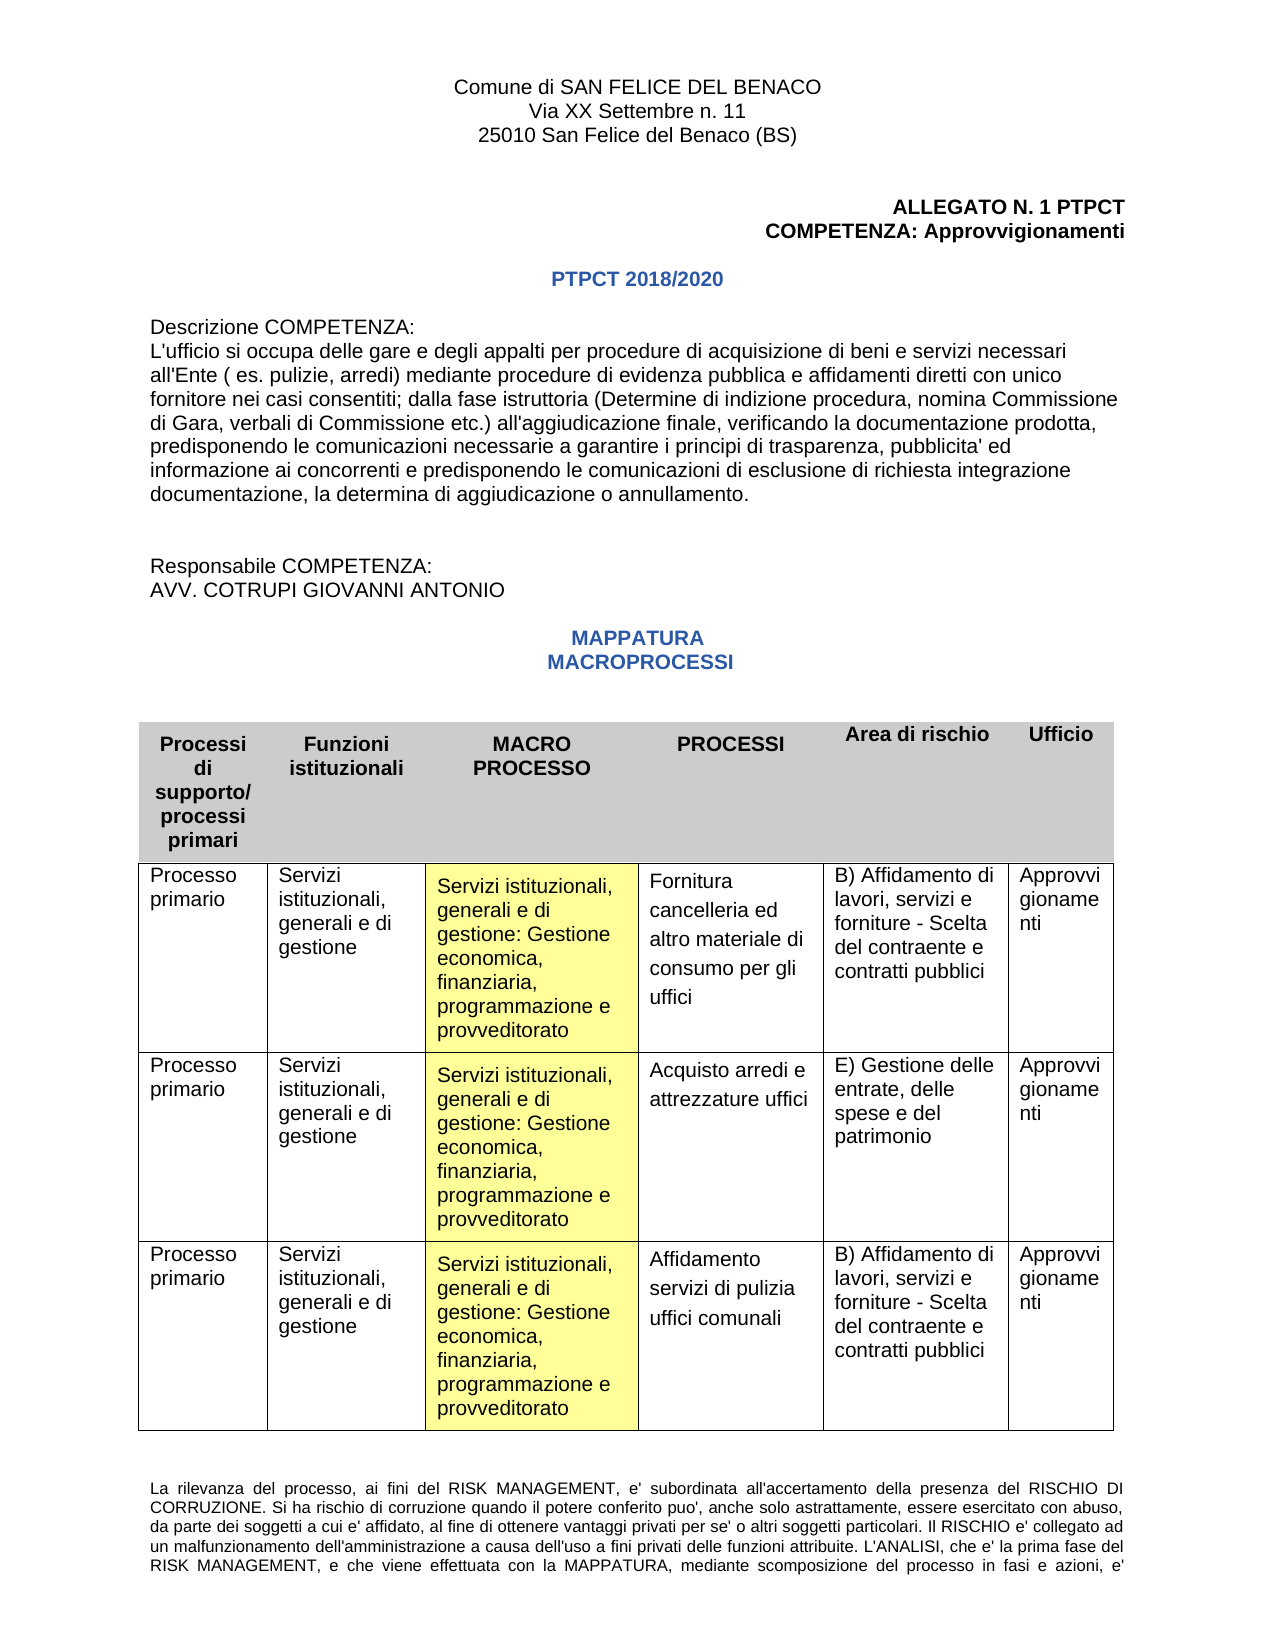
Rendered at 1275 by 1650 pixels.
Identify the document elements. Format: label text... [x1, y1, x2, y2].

table_cell B) Affidamento di lavori, servizi e forniture - Scelta del contraente e contratti pubblici [824, 864, 1008, 1052]
table_cell Servizi istituzionali, generali e di gestione: Gestione economica, finanziaria, programmazione e provveditorato [426, 1242, 638, 1430]
text Via XX Settembre n. 11 [150, 99, 1125, 123]
table_header Processi di supporto/processi primari [139, 722, 267, 862]
text ALLEGATO N. 1 PTPCT [150, 195, 1125, 219]
text Responsabile COMPETENZA: [150, 554, 1125, 578]
text AVV. COTRUPI GIOVANNI ANTONIO [150, 578, 1125, 602]
table_cell Servizi istituzionali, generali e di gestione: Gestione economica, finanziaria, programmazione e provveditorato [426, 1053, 638, 1241]
table_cell Servizi istituzionali, generali e di gestione: Gestione economica, finanziaria, programmazione e provveditorato [426, 864, 638, 1052]
table_header MACRO PROCESSO [426, 722, 638, 862]
text MAPPATURA [150, 626, 1125, 650]
table_cell Approvvigionamenti [1009, 864, 1113, 1052]
table_cell Fornitura cancelleria ed altro materiale di consumo per gli uffici [639, 864, 823, 1052]
text COMPETENZA: Approvvigionamenti [150, 219, 1125, 243]
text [150, 1479, 1125, 1575]
text MACROPROCESSI [150, 650, 1125, 674]
table_cell Affidamento servizi di pulizia uffici comunali [639, 1242, 823, 1430]
table_cell Servizi istituzionali, generali e di gestione [268, 864, 425, 1052]
table_cell Processo primario [139, 1242, 267, 1430]
table_cell E) Gestione delle entrate, delle spese e del patrimonio [824, 1053, 1008, 1241]
table_cell Servizi istituzionali, generali e di gestione [268, 1242, 425, 1430]
table_header Area di rischio [823, 722, 1008, 862]
text Comune di SAN FELICE DEL BENACO [150, 75, 1125, 99]
table_cell Approvvigionamenti [1009, 1053, 1113, 1241]
text 25010 San Felice del Benaco (BS) [150, 123, 1125, 147]
text PTPCT 2018/2020 [150, 267, 1125, 291]
table_header PROCESSI [638, 722, 823, 862]
table_header Funzioni istituzionali [267, 722, 426, 862]
table_cell Acquisto arredi e attrezzature uffici [639, 1053, 823, 1241]
table_cell B) Affidamento di lavori, servizi e forniture - Scelta del contraente e contratti pubblici [824, 1242, 1008, 1430]
table_cell Approvvigionamenti [1009, 1242, 1113, 1430]
table_cell Servizi istituzionali, generali e di gestione [268, 1053, 425, 1241]
table_cell Processo primario [139, 864, 267, 1052]
text Descrizione COMPETENZA: [150, 314, 1125, 338]
text L'ufficio si occupa delle gare e degli appalti per procedure di acquisizione di beni e servizi necessari all'Ente ( es. pulizie, arredi) mediante procedure di evidenza pubblica e affidamenti diretti con unico fornitore nei casi consentiti; dalla fase istruttoria (Determine di indizione procedura, nomina Commissione di Gara, verbali di Commissione etc.) all'aggiudicazione finale, verificando la documentazione prodotta, predisponendo le comunicazioni necessarie a garantire i principi di trasparenza, pubblicita' ed informazione ai concorrenti e predisponendo le comunicazioni di esclusione di richiesta integrazione documentazione, la determina di aggiudicazione o annullamento. [150, 338, 1125, 506]
table_header Ufficio [1008, 722, 1114, 862]
table_cell Processo primario [139, 1053, 267, 1241]
